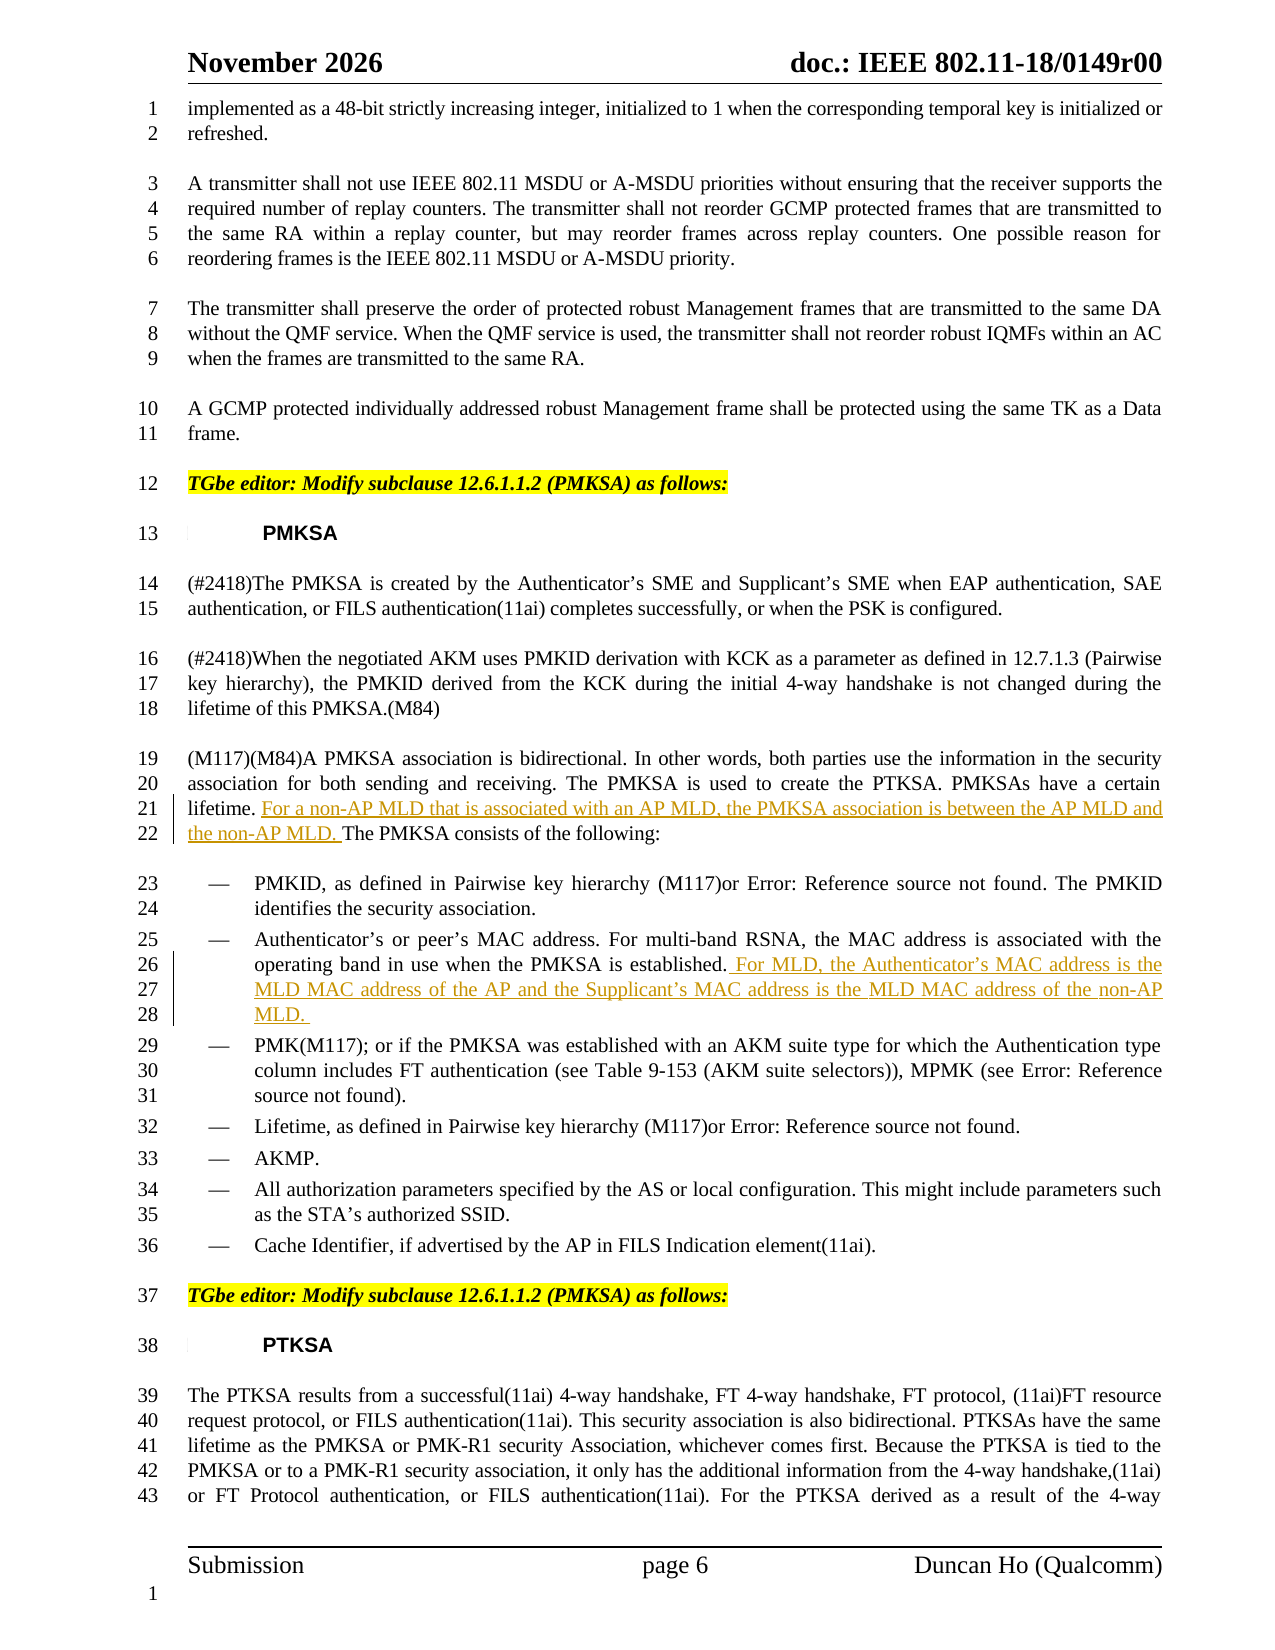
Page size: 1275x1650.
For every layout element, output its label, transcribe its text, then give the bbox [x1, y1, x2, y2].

list Authenticator’s or peer’s MAC address. For multi-band RSNA, the MAC address is associated with the operating band in use when the PMKSA is established. [208, 926, 1162, 1026]
list Cache Identifier, if advertised by the AP in FILS Indication element(11ai). [208, 1232, 1162, 1257]
text (#2418)The PMKSA is created by the Authenticator’s SME and Supplicant’s SME when EAP authentication, SAE authentication, or FILS authentication(11ai) completes successfully, or when the PSK is configured. [187, 569, 1162, 619]
text A transmitter shall not use IEEE 802.11 MSDU or A-MSDU priorities without ensuring that the receiver supports the required number of replay counters. The transmitter shall not reorder GCMP protected frames that are transmitted to the same RA within a replay counter, but may reorder frames across replay counters. One possible reason for reordering frames is the IEEE 802.11 MSDU or A-MSDU priority. [187, 169, 1162, 269]
text The transmitter shall preserve the order of protected robust Management frames that are transmitted to the same DA without the QMF service. When the QMF service is used, the transmitter shall not reorder robust IQMFs within an AC when the frames are transmitted to the same RA. [187, 294, 1162, 369]
text (#2418)When the negotiated AKM uses PMKID derivation with KCK as a parameter as defined in 12.7.1.3 (Pairwise key hierarchy), the PMKID derived from the KCK during the initial 4-way handshake is not changed during the lifetime of this PMKSA.(M84) [187, 644, 1162, 719]
list PMKSA [187, 519, 1162, 544]
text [187, 1382, 1162, 1507]
list AKMP. [208, 1144, 1162, 1169]
text A GCMP protected individually addressed robust Management frame shall be protected using the same TK as a Data frame. [187, 394, 1162, 444]
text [187, 94, 1162, 144]
text (M117)(M84)A PMKSA association is bidirectional. In other words, both parties use the information in the security association for both sending and receiving. The PMKSA is used to create the PTKSA. PMKSAs have a certain lifetime. The PMKSA consists of the following: [187, 744, 1162, 844]
list All authorization parameters specified by the AS or local configuration. This might include parameters such as the STA’s authorized SSID. [208, 1176, 1162, 1226]
list PTKSA [187, 1332, 1162, 1357]
text TGbe editor: Modify subclause 12.6.1.1.2 (PMKSA) as follows: [187, 469, 1162, 494]
text TGbe editor: Modify subclause 12.6.1.1.2 (PMKSA) as follows: [187, 1282, 1162, 1307]
